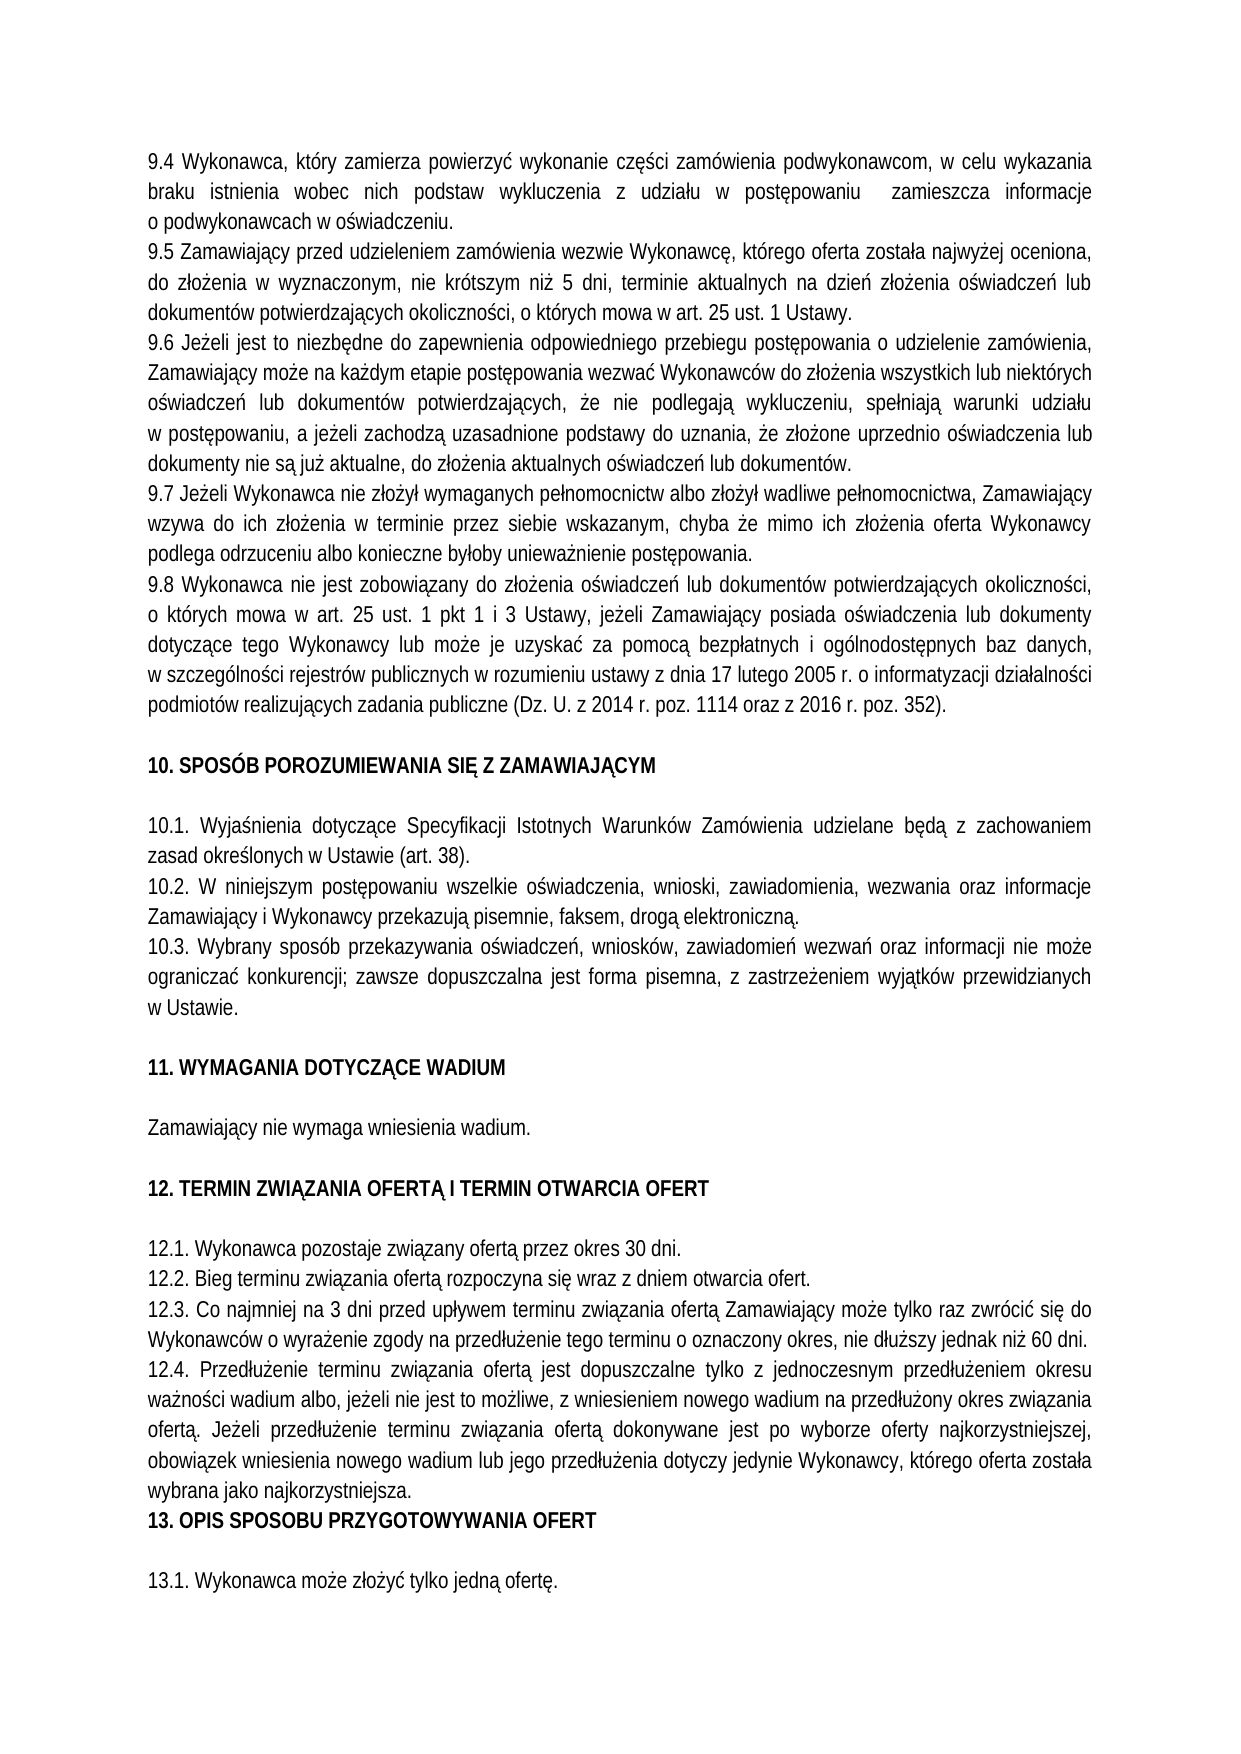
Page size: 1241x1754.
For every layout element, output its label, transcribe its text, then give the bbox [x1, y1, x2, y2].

text 12.3. Co najmniej na 3 dni przed upływem terminu związania ofertą Zamawiający może tylko raz zwrócić się do Wykonawców o wyrażenie zgody na przedłużenie tego terminu o oznaczony okres, nie dłuższy jednak niż 60 dni. [148, 1296, 1092, 1352]
text 9.5 Zamawiający przed udzieleniem zamówienia wezwie Wykonawcę, którego oferta została najwyżej oceniona, do złożenia w wyznaczonym, nie krótszym niż 5 dni, terminie aktualnych na dzień złożenia oświadczeń lub dokumentów potwierdzających okoliczności, o których mowa w art. 25 ust. 1 Ustawy. [148, 238, 1092, 325]
text Zamawiający nie wymaga wniesienia wadium. [148, 1114, 1092, 1141]
text 10.2. W niniejszym postępowaniu wszelkie oświadczenia, wnioski, zawiadomienia, wezwania oraz informacje Zamawiający i Wykonawcy przekazują pisemnie, faksem, drogą elektroniczną. [148, 873, 1092, 929]
text 9.7 Jeżeli Wykonawca nie złożył wymaganych pełnomocnictw albo złożył wadliwe pełnomocnictwa, Zamawiający wzywa do ich złożenia w terminie przez siebie wskazanym, chyba że mimo ich złożenia oferta Wykonawcy podlega odrzuceniu albo konieczne byłoby unieważnienie postępowania. [148, 480, 1092, 567]
text 12.2. Bieg terminu związania ofertą rozpoczyna się wraz z dniem otwarcia ofert. [148, 1265, 1092, 1292]
text 12.1. Wykonawca pozostaje związany ofertą przez okres 30 dni. [148, 1235, 1092, 1262]
text 13.1. Wykonawca może złożyć tylko jedną ofertę. [148, 1567, 1092, 1594]
text 10.1. Wyjaśnienia dotyczące Specyfikacji Istotnych Warunków Zamówienia udzielane będą z zachowaniem zasad określonych w Ustawie (art. 38). [148, 812, 1092, 869]
text 12.4. Przedłużenie terminu związania ofertą jest dopuszczalne tylko z jednoczesnym przedłużeniem okresu ważności wadium albo, jeżeli nie jest to możliwe, z wniesieniem nowego wadium na przedłużony okres związania ofertą. Jeżeli przedłużenie terminu związania ofertą dokonywane jest po wyborze oferty najkorzystniejszej, obowiązek wniesienia nowego wadium lub jego przedłużenia dotyczy jedynie Wykonawcy, którego oferta została wybrana jako najkorzystniejsza. [148, 1356, 1092, 1503]
text 9.6 Jeżeli jest to niezbędne do zapewnienia odpowiedniego przebiegu postępowania o udzielenie zamówienia, Zamawiający może na każdym etapie postępowania wezwać Wykonawców do złożenia wszystkich lub niektórych oświadczeń lub dokumentów potwierdzających, że nie podlegają wykluczeniu, spełniają warunki udziału w postępowaniu, a jeżeli zachodzą uzasadnione podstawy do uznania, że złożone uprzednio oświadczenia lub dokumenty nie są już aktualne, do złożenia aktualnych oświadczeń lub dokumentów. [148, 329, 1092, 476]
text 9.8 Wykonawca nie jest zobowiązany do złożenia oświadczeń lub dokumentów potwierdzających okoliczności, o których mowa w art. 25 ust. 1 pkt 1 i 3 Ustawy, jeżeli Zamawiający posiada oświadczenia lub dokumenty dotyczące tego Wykonawcy lub może je uzyskać za pomocą bezpłatnych i ogólnodostępnych baz danych, w szczególności rejestrów publicznych w rozumieniu ustawy z dnia 17 lutego 2005 r. o informatyzacji działalności podmiotów realizujących zadania publiczne (Dz. U. z 2014 r. poz. 1114 oraz z 2016 r. poz. 352). [148, 571, 1092, 718]
text 9.4 Wykonawca, który zamierza powierzyć wykonanie części zamówienia podwykonawcom, w celu wykazania braku istnienia wobec nich podstaw wykluczenia z udziału w postępowaniu zamieszcza informacje o podwykonawcach w oświadczeniu. [148, 148, 1092, 234]
text 13. OPIS SPOSOBU PRZYGOTOWYWANIA OFERT [148, 1507, 1092, 1533]
text 10.3. Wybrany sposób przekazywania oświadczeń, wniosków, zawiadomień wezwań oraz informacji nie może ograniczać konkurencji; zawsze dopuszczalna jest forma pisemna, z zastrzeżeniem wyjątków przewidzianych w Ustawie. [148, 933, 1092, 1020]
text 11. WYMAGANIA DOTYCZĄCE WADIUM [148, 1054, 1092, 1080]
text 12. TERMIN ZWIĄZANIA OFERTĄ I TERMIN OTWARCIA OFERT [148, 1175, 1092, 1201]
text 10. SPOSÓB POROZUMIEWANIA SIĘ Z ZAMAWIAJĄCYM [148, 752, 1092, 778]
